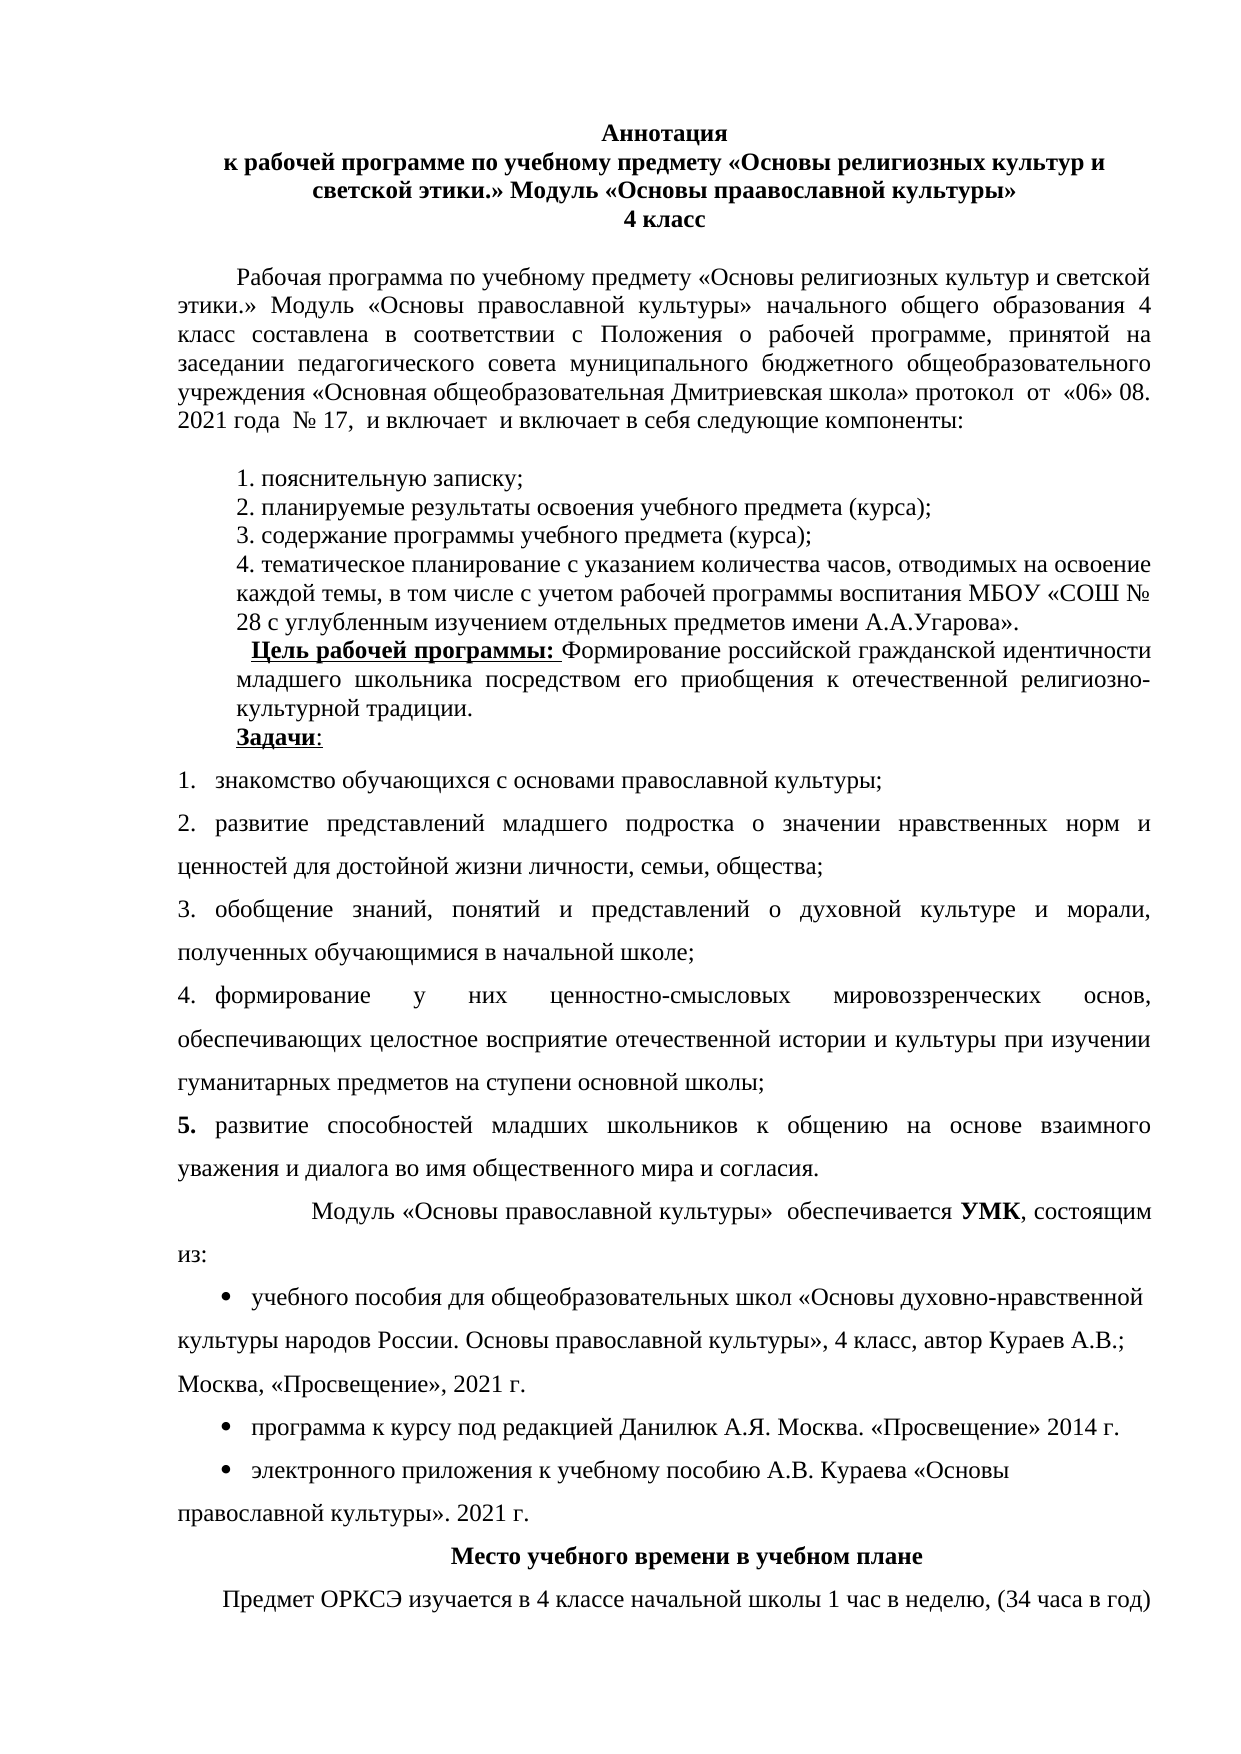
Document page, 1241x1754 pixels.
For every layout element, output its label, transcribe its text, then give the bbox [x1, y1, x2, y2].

text Рабочая программа по учебному предмету «Основы религиозных культур и светской этики.» Модуль «Основы православной культуры» начального общего образования 4 класс составлена в соответствии с Положения о рабочей программе, принятой на заседании педагогического совета муниципального бюджетного общеобразовательного учреждения «Основная общеобразовательная Дмитриевская школа» протокол от «06» 08. 2021 года № 17, и включает и включает в себя следующие компоненты: [177, 262, 1152, 434]
list знакомство обучающихся с основами православной культуры; [177, 765, 1152, 794]
text 1. пояснительную записку; [177, 463, 1152, 492]
text 2. планируемые результаты освоения учебного предмета (курса); [177, 492, 1152, 521]
list программа к курсу под редакцией Данилюк А.Я. Москва. «Просвещение» 2014 г. [177, 1412, 1152, 1441]
list развитие представлений младшего подростка о значении нравственных норм и ценностей для достойной жизни личности, семьи, общества; [177, 808, 1152, 880]
text Цель рабочей программы: Формирование российской гражданской идентичности младшего школьника посредством его приобщения к отечественной религиозно-культурной традиции. [236, 636, 1152, 722]
list обобщение знаний, понятий и представлений о духовной культуре и морали, полученных обучающимися в начальной школе; [177, 894, 1152, 966]
text Аннотация [177, 118, 1152, 147]
text 3. содержание программы учебного предмета (курса); [177, 521, 1152, 549]
list учебного пособия для общеобразовательных школ «Основы духовно-нравственной культуры народов России. Основы православной культуры», 4 класс, автор Кураев А.В.; Москва, «Просвещение», 2021 г. [177, 1282, 1152, 1397]
list развитие способностей младших школьников к общению на основе взаимного уважения и диалога во имя общественного мира и согласия. [177, 1110, 1152, 1182]
text Задачи: [177, 722, 1152, 751]
list формирование у них ценностно-смысловых мировоззренческих основ, обеспечивающих целостное восприятие отечественной истории и культуры при изучении гуманитарных предметов на ступени основной школы; [177, 981, 1152, 1096]
text Модуль «Основы православной культуры» обеспечивается УМК, состоящим из: [177, 1196, 1152, 1268]
list Предмет ОРКСЭ изучается в 4 классе начальной школы 1 час в неделю, (34 часа в год) [222, 1584, 1152, 1613]
text к рабочей программе по учебному предмету «Основы религиозных культур и светской этики.» Модуль «Основы праавославной культуры» [177, 147, 1152, 204]
text 4 класс [177, 204, 1152, 233]
text 4. тематическое планирование с указанием количества часов, отводимых на освоение каждой темы, в том числе с учетом рабочей программы воспитания МБОУ «СОШ № 28 с углубленным изучением отдельных предметов имени А.А.Угарова». [236, 549, 1152, 636]
list электронного приложения к учебному пособию А.В. Кураева «Основы православной культуры». 2021 г. [177, 1455, 1152, 1527]
list Место учебного времени в учебном плане [222, 1541, 1152, 1570]
